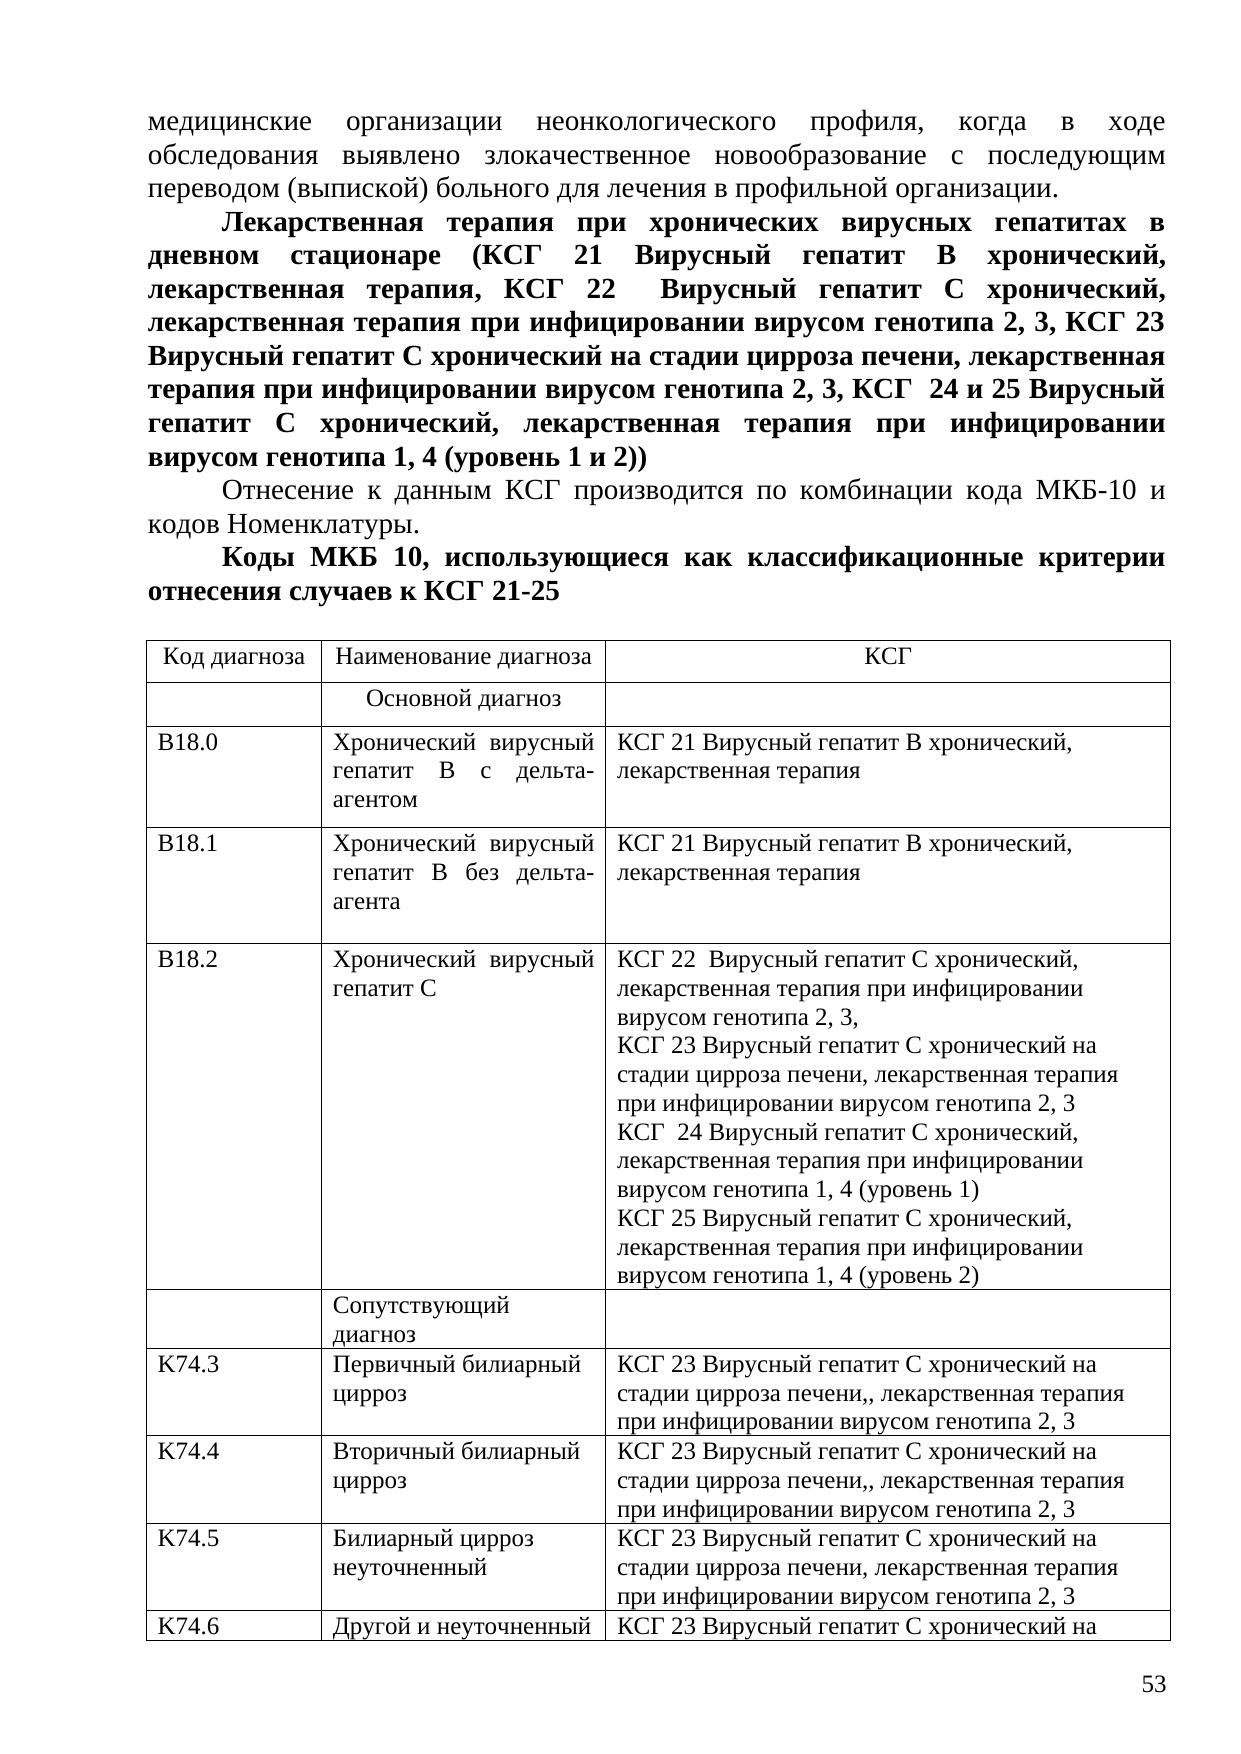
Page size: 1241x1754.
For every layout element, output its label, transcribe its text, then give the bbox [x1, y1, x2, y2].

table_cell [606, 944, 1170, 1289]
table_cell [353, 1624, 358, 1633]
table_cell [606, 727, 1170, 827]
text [148, 103, 1166, 204]
text Отнесение к данным КСГ производится по комбинации кода МКБ-10 и кодов Номенклатуры. [148, 472, 1166, 539]
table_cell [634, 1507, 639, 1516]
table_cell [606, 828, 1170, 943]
text Коды МКБ 10, использующиеся как классификационные критерии отнесения случаев к КСГ 21-25 [148, 539, 1166, 606]
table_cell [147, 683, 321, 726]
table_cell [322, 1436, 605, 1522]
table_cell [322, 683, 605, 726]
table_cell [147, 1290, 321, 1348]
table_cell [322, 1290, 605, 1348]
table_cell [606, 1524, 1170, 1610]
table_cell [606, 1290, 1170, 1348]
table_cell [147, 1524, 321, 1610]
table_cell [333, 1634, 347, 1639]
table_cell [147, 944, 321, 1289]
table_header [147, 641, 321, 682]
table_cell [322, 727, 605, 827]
text Лекарственная терапия при хронических вирусных гепатитах в дневном стационаре (КСГ 21 Вирусный гепатит B хронический, лекарственная терапия, КСГ 22 Вирусный гепатит С хронический, лекарственная терапия при инфицировании вирусом генотипа 2, 3, КСГ 23 Вирусный гепатит С хронический на стадии цирроза печени, лекарственная терапия при инфицировании вирусом генотипа 2, 3, КСГ 24 и 25 Вирусный гепатит С хронический, лекарственная терапия при инфицировании вирусом генотипа 1, 4 (уровень 1 и 2)) [148, 204, 1166, 472]
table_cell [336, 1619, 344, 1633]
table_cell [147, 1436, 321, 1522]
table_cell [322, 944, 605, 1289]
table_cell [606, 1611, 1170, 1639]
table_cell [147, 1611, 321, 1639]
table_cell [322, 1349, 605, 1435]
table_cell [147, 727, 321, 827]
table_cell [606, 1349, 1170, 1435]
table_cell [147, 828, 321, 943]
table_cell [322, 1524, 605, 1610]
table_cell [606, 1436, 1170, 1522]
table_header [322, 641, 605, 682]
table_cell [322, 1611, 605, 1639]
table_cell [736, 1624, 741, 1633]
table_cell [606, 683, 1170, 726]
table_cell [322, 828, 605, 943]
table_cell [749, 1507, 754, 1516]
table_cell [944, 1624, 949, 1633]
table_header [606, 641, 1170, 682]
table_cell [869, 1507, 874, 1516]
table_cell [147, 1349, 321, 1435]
